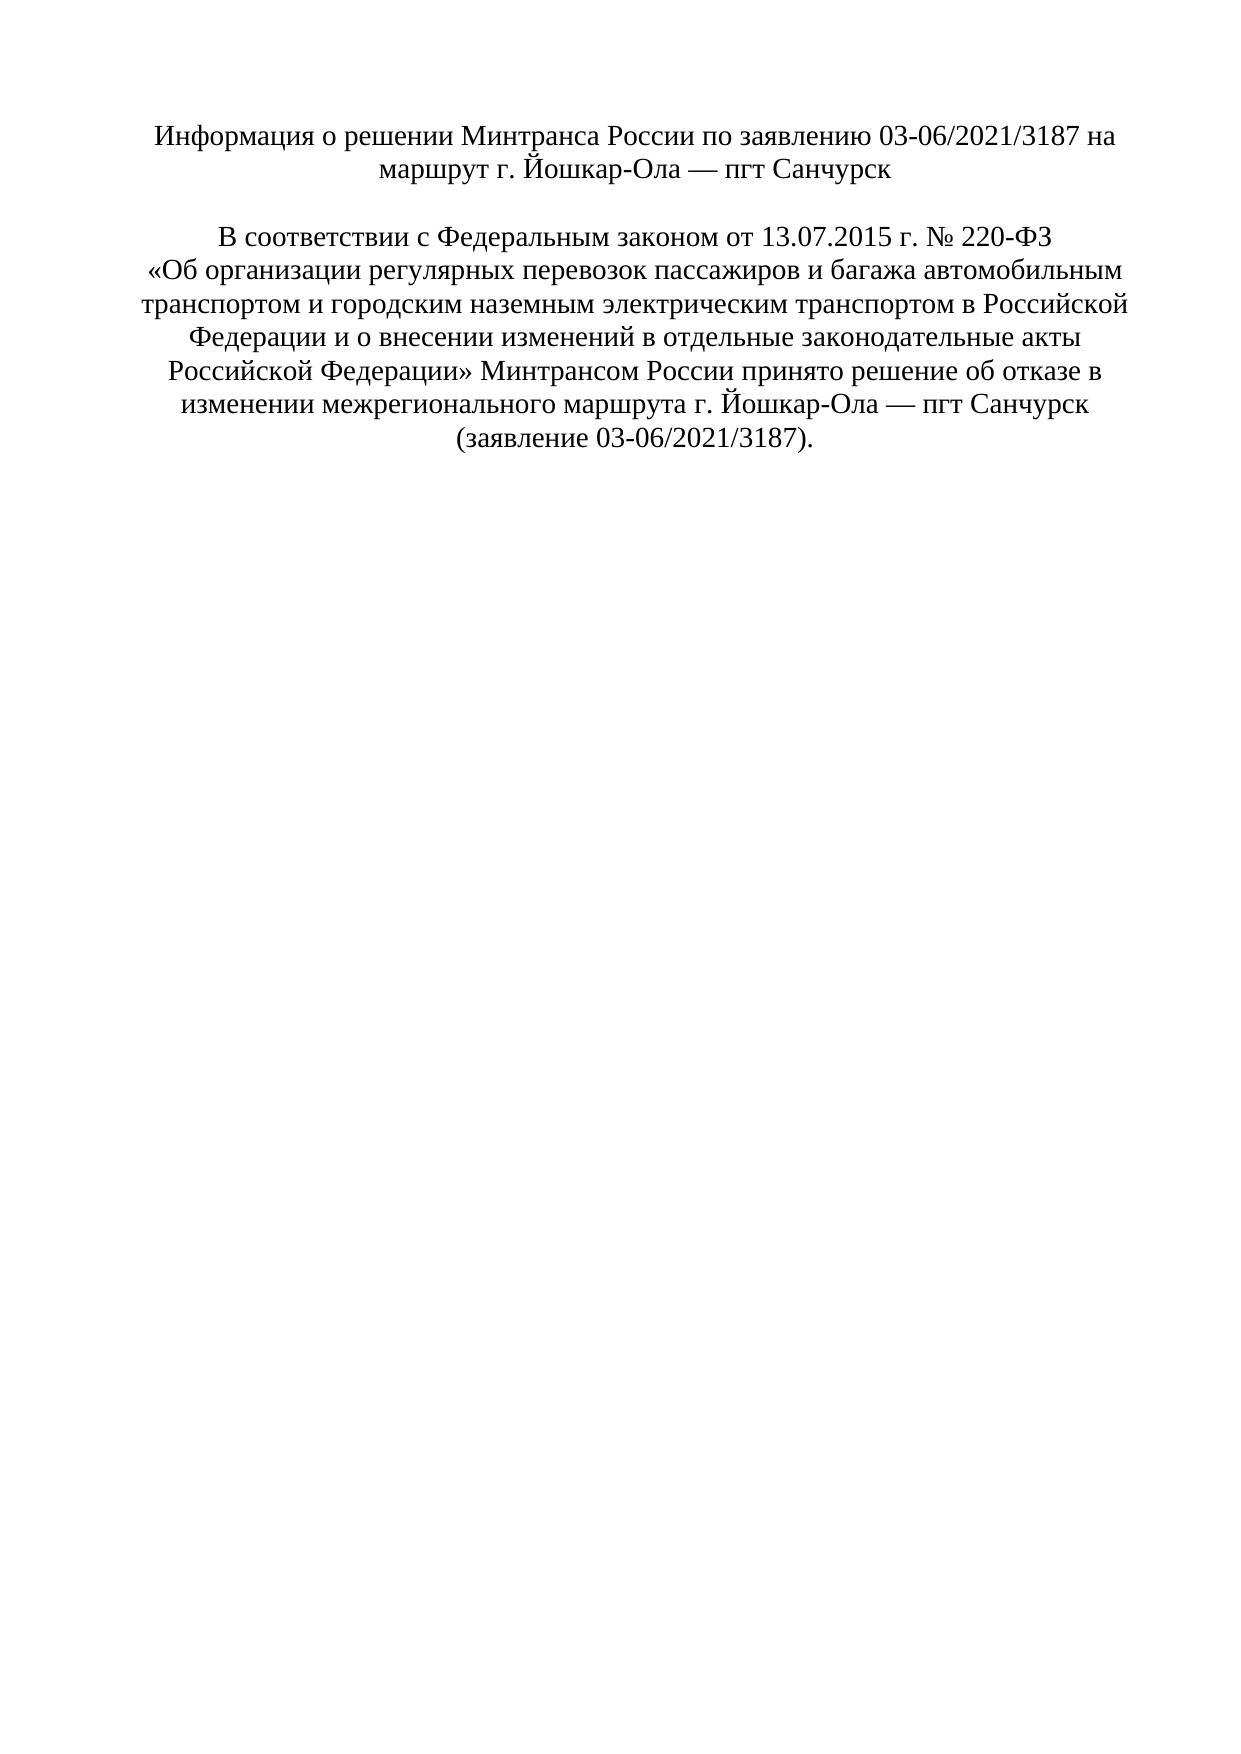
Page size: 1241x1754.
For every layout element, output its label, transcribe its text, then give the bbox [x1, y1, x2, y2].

text В соответствии с Федеральным законом от 13.07.2015 г. № 220-ФЗ «Об организации регулярных перевозок пассажиров и багажа автомобильным транспортом и городским наземным электрическим транспортом в Российской Федерации и о внесении изменений в отдельные законодательные акты Российской Федерации» Минтрансом России принято решение об отказе в изменении межрегионального маршрута г. Йошкар-Ола — пгт Санчурск (заявление 03-06/2021/3187). [118, 219, 1152, 453]
text Информация о решении Минтранса России по заявлению 03-06/2021/3187 на маршрут г. Йошкар-Ола — пгт Санчурск [118, 118, 1152, 185]
